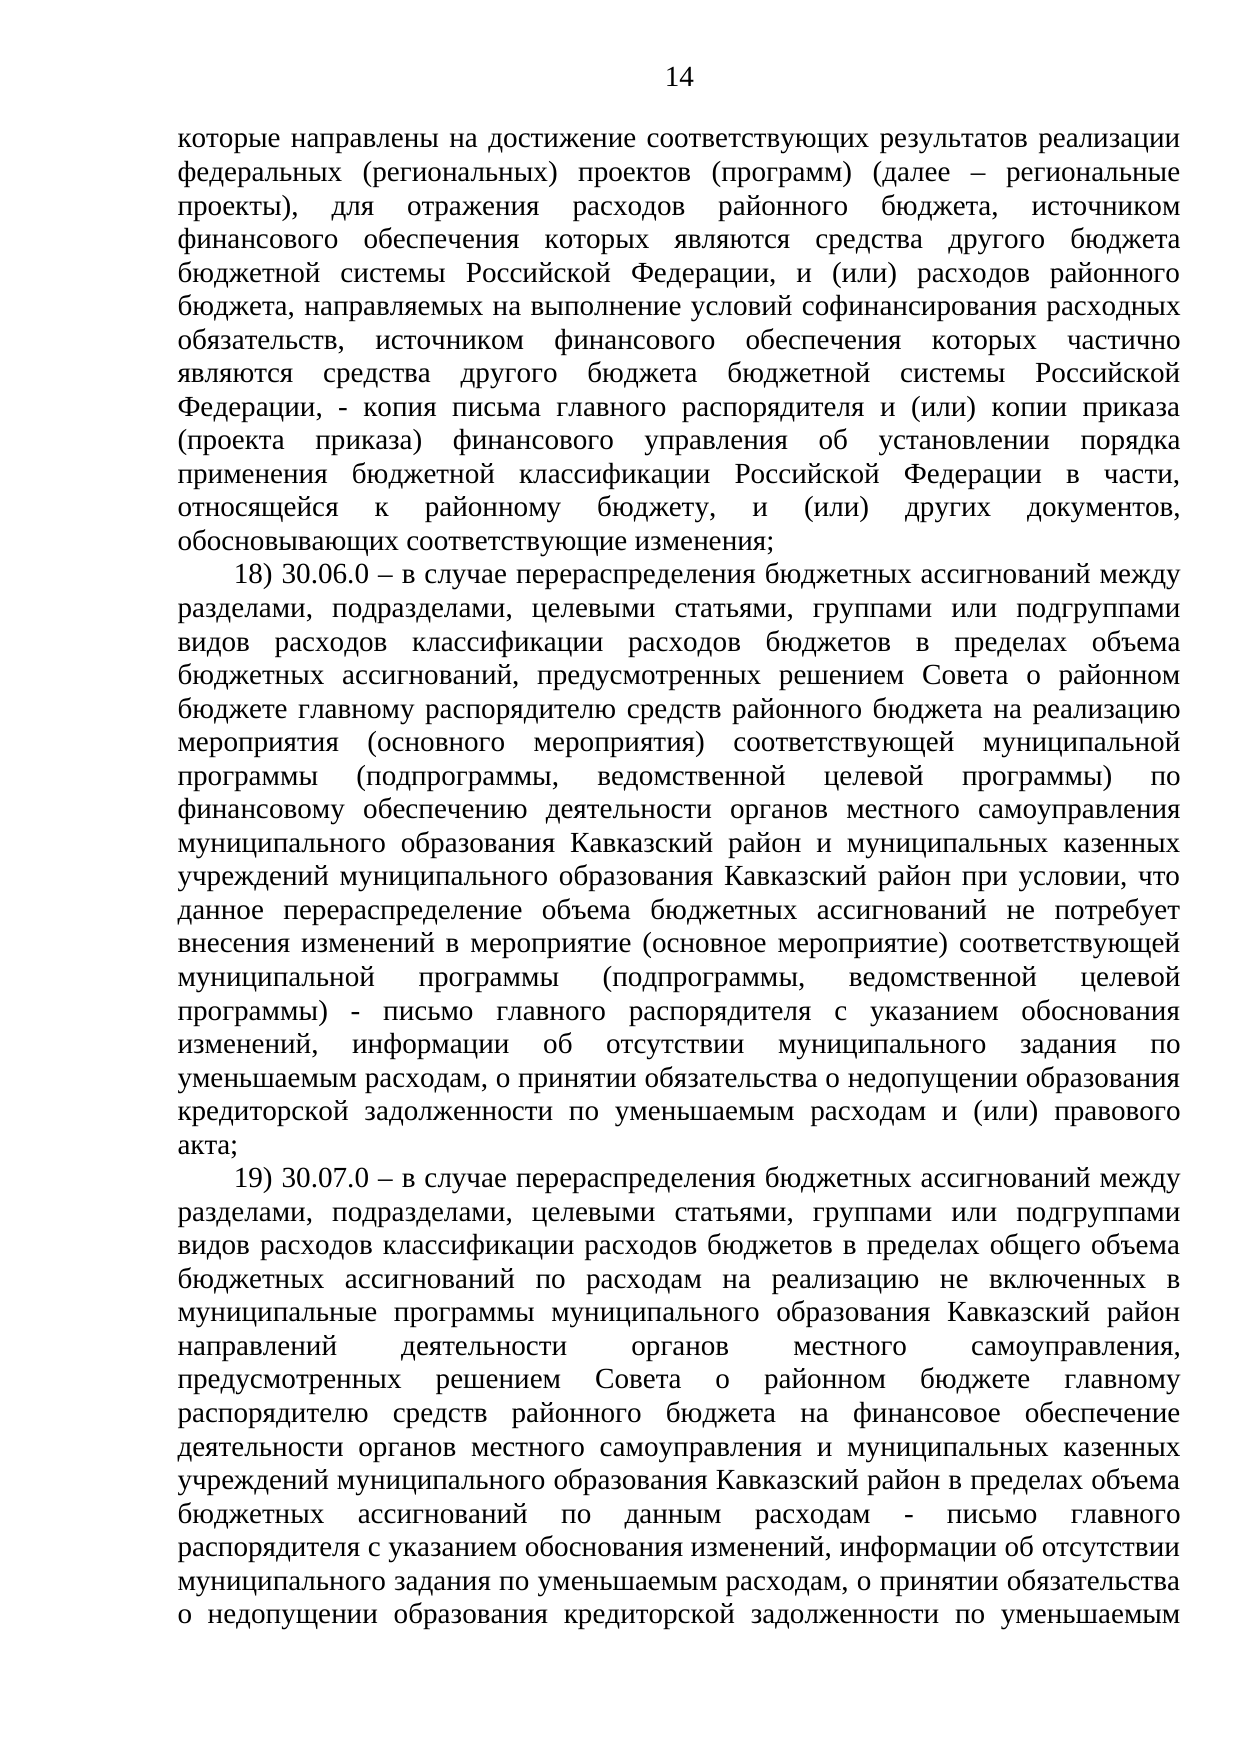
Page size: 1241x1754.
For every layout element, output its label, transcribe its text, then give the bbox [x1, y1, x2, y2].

text 18) 30.06.0 – в случае перераспределения бюджетных ассигнований между разделами, подразделами, целевыми статьями, группами или подгруппами видов расходов классификации расходов бюджетов в пределах объема бюджетных ассигнований, предусмотренных решением Совета о районном бюджете главному распорядителю средств районного бюджета на реализацию мероприятия (основного мероприятия) соответствующей муниципальной программы (подпрограммы, ведомственной целевой программы) по финансовому обеспечению деятельности органов местного самоуправления муниципального образования Кавказский район и муниципальных казенных учреждений муниципального образования Кавказский район при условии, что данное перераспределение объема бюджетных ассигнований не потребует внесения изменений в мероприятие (основное мероприятие) соответствующей муниципальной программы (подпрограммы, ведомственной целевой программы) - письмо главного распорядителя с указанием обоснования изменений, информации об отсутствии муниципального задания по уменьшаемым расходам, о принятии обязательства о недопущении образования кредиторской задолженности по уменьшаемым расходам и (или) правового акта; [177, 557, 1181, 1160]
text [177, 121, 1181, 557]
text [177, 1160, 1181, 1630]
